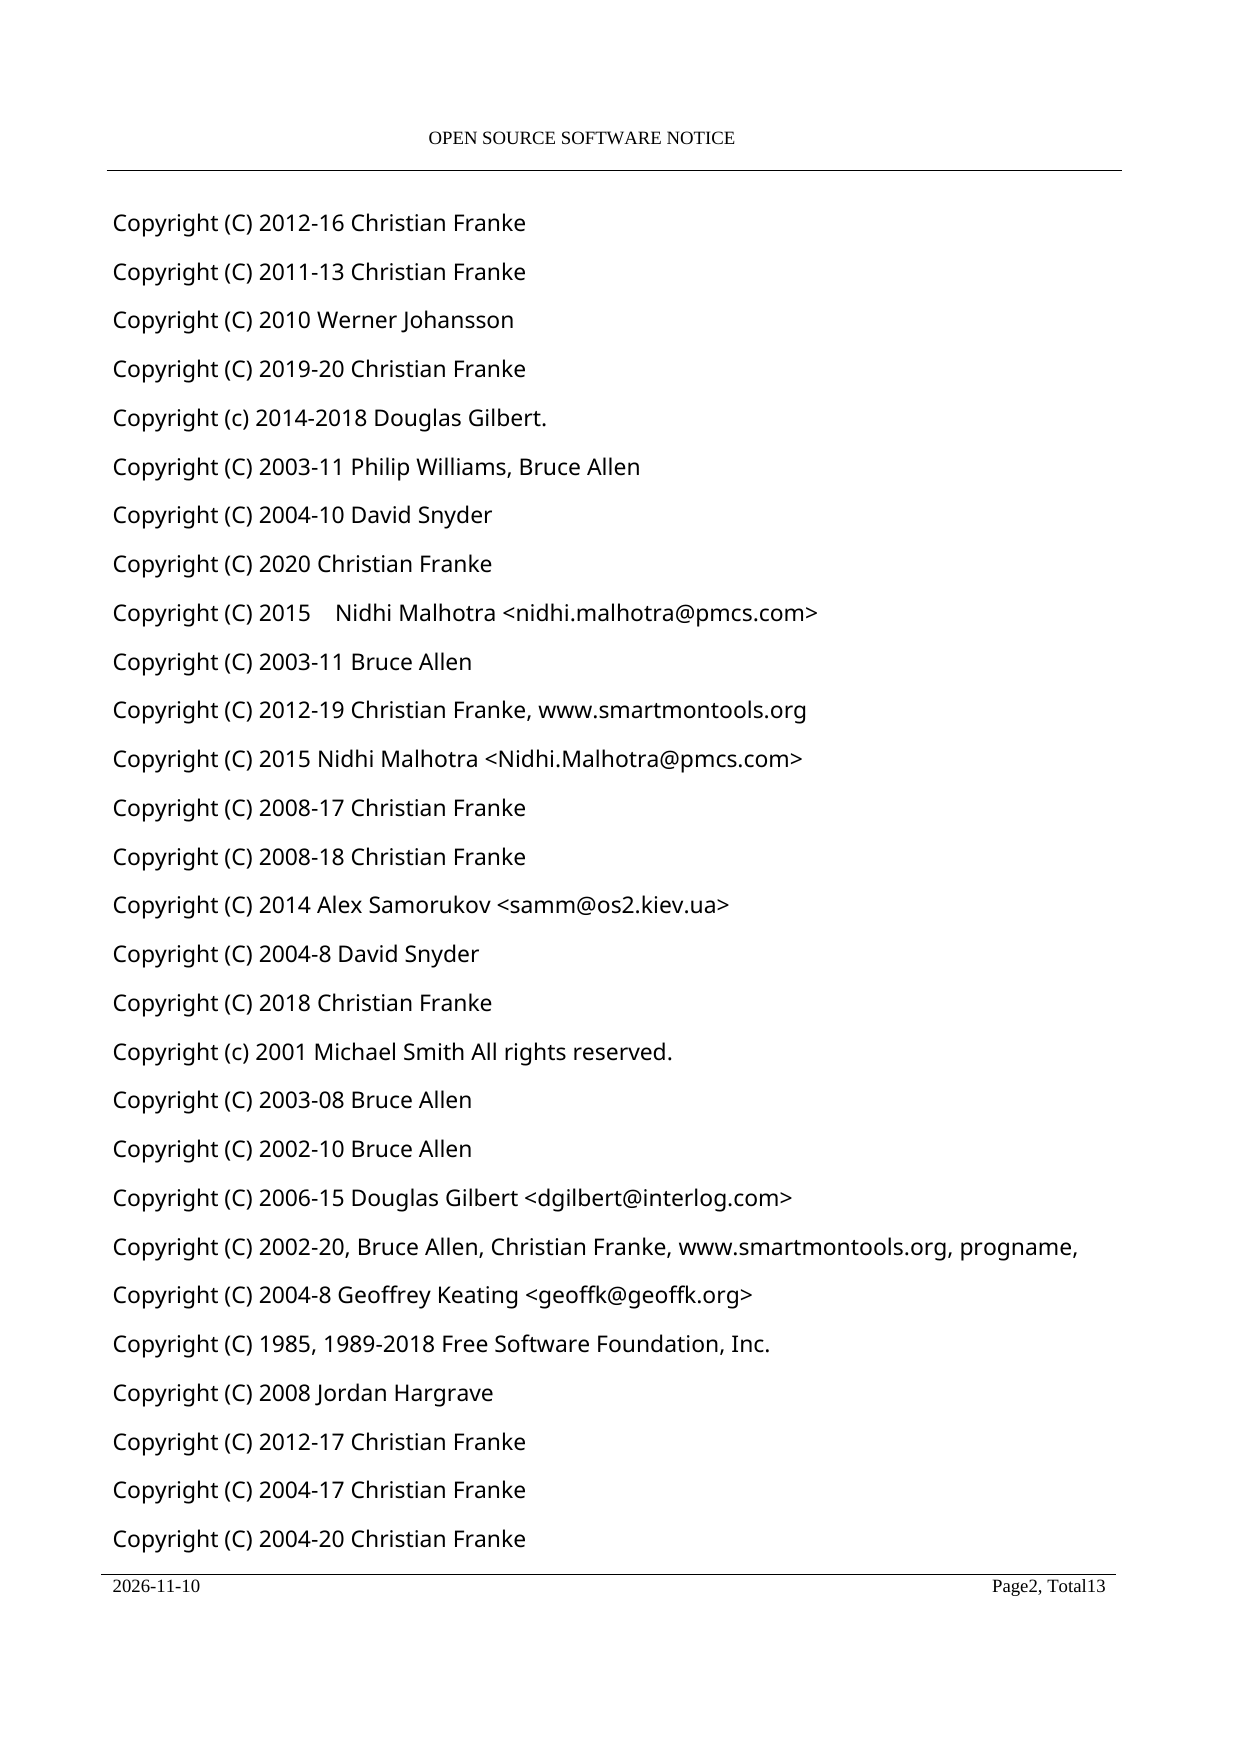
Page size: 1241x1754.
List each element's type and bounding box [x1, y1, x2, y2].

text [112, 206, 1128, 1555]
